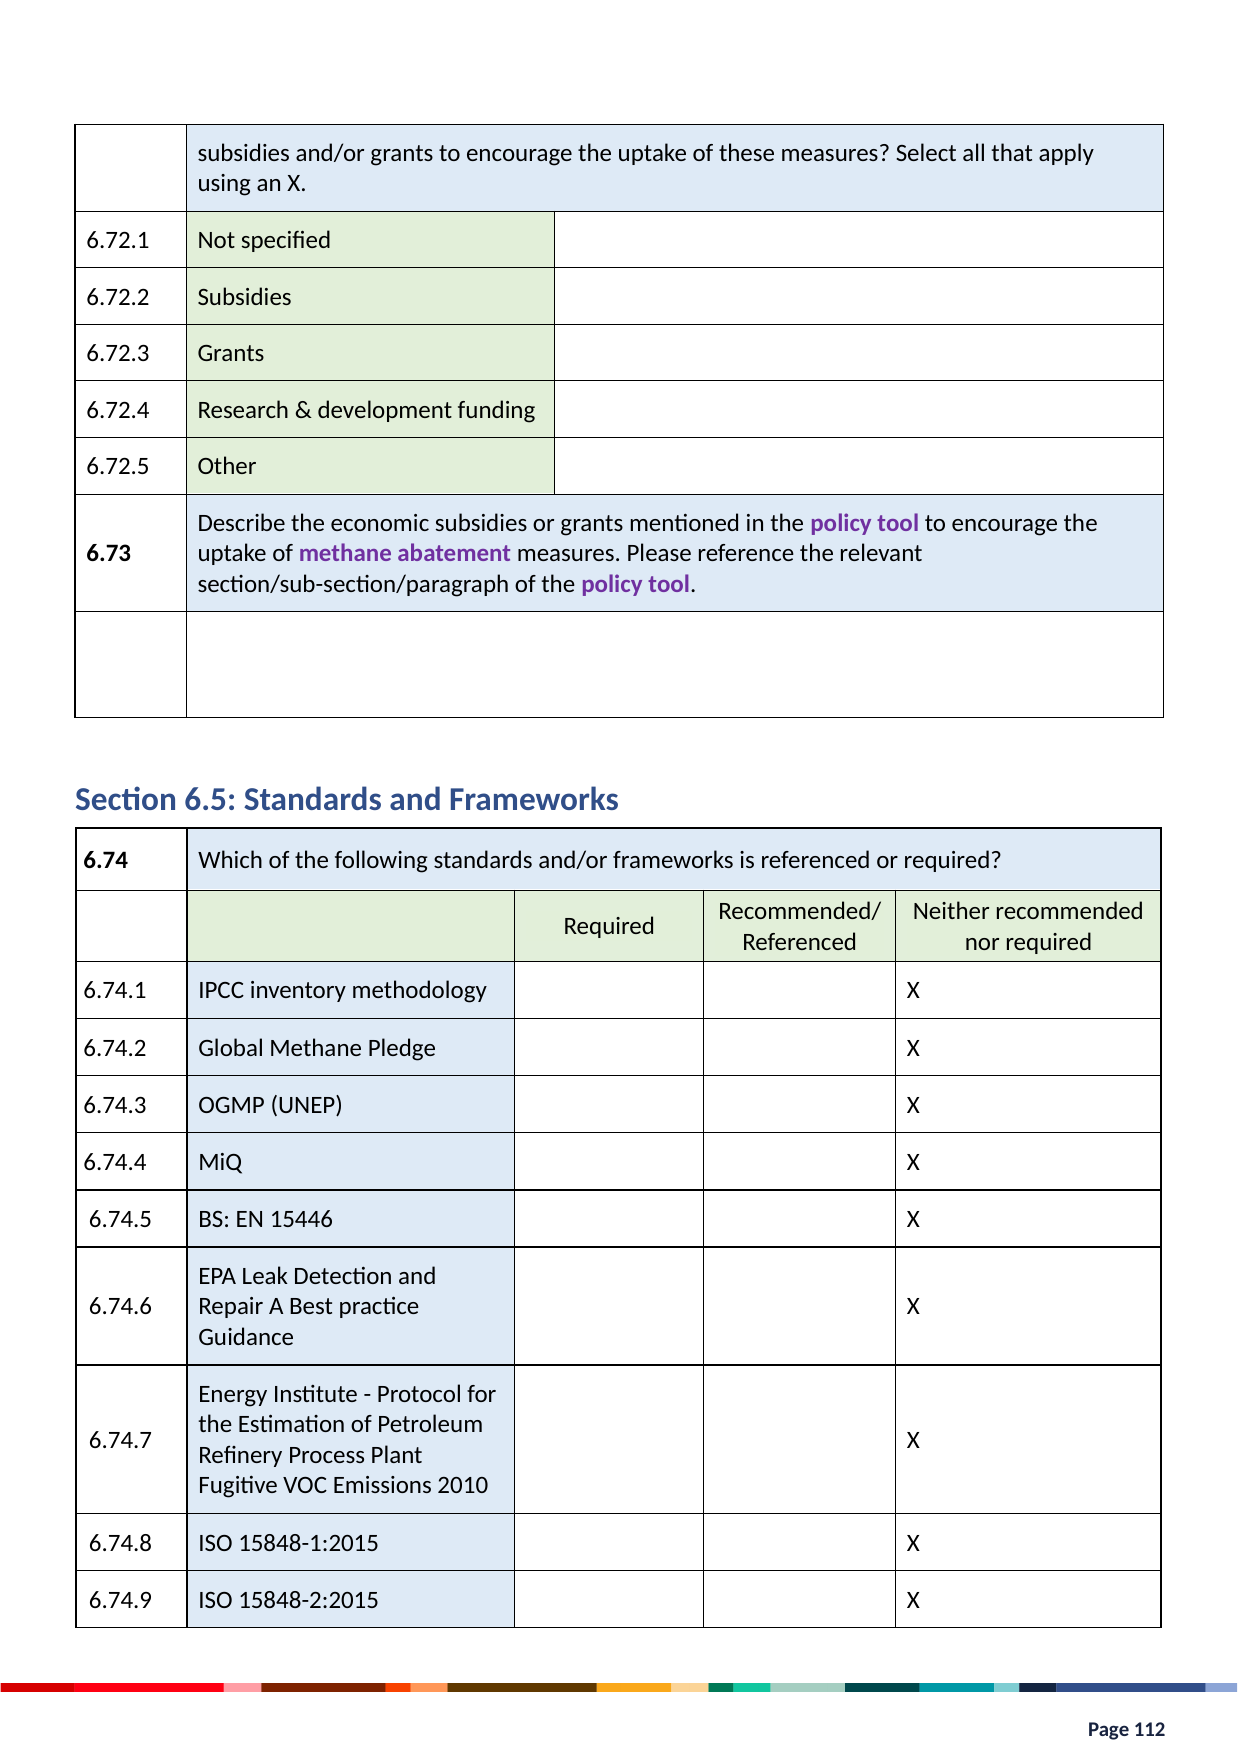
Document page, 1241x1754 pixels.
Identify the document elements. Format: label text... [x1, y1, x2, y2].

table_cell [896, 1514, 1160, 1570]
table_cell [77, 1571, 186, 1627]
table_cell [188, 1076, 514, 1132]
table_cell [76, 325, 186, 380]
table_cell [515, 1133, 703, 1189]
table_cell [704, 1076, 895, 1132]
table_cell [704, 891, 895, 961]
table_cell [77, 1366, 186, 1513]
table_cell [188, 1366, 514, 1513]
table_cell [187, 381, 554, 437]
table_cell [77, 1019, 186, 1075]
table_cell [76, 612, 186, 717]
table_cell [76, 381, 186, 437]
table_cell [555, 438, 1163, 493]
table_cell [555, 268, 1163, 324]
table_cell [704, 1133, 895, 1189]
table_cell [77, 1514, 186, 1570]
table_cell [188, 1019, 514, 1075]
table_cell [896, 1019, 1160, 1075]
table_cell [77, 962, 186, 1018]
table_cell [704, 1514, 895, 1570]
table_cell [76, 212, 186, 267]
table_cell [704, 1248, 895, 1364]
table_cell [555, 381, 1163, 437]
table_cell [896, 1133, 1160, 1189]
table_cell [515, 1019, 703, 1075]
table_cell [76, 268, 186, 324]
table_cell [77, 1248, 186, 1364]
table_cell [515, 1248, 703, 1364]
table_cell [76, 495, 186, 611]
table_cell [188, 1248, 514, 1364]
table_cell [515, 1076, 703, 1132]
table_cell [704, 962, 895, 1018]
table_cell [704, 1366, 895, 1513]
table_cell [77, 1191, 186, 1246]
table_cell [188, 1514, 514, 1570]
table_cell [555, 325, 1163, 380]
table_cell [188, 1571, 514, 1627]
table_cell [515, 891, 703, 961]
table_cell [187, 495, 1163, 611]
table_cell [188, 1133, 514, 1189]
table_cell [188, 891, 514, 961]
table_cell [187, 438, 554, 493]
picture [0, 1683, 1236, 1692]
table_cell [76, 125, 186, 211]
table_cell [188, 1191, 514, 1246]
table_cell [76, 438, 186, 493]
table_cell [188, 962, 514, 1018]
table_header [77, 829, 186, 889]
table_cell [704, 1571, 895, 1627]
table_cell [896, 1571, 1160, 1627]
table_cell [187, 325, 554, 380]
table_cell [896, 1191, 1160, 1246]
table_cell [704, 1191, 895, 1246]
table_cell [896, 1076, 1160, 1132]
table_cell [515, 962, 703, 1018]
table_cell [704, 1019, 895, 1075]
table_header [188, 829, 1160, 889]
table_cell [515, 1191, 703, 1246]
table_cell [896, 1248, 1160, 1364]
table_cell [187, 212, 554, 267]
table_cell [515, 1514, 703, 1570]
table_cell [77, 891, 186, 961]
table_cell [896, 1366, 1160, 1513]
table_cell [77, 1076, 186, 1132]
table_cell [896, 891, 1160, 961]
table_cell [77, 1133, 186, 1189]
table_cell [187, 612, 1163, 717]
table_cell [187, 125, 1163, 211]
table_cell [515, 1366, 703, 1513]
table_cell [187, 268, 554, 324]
subtitle Section 6.5: Standards and Frameworks [75, 778, 1165, 819]
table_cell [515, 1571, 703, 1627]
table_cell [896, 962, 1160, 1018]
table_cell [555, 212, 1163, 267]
